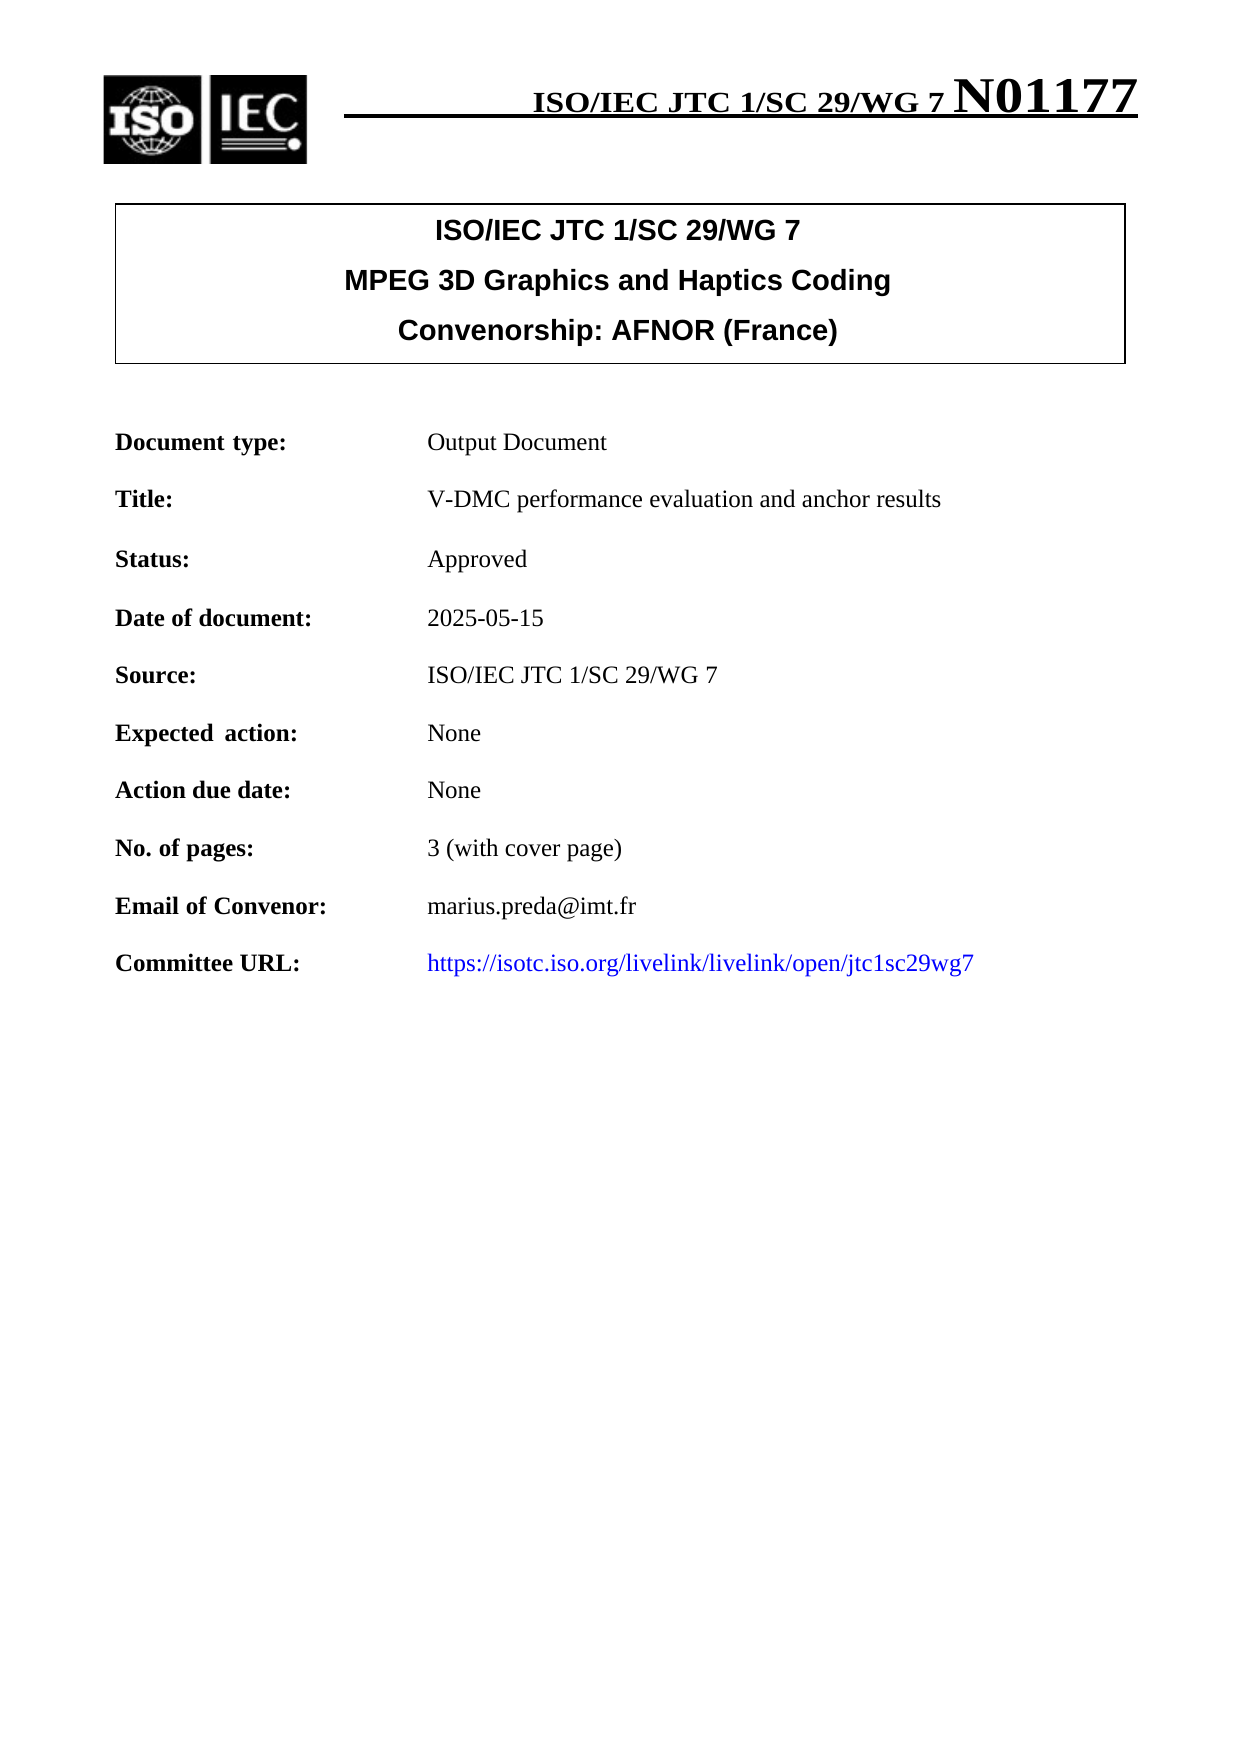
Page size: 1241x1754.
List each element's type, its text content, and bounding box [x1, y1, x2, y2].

text Source: ISO/IEC JTC 1/SC 29/WG 7 [115, 660, 1138, 689]
text Date of document: 2025-05-15 [115, 603, 1138, 632]
text Committee URL: https://isotc.iso.org/livelink/livelink/open/jtc1sc29wg7 [115, 948, 1138, 977]
text Email of Convenor: marius.preda@imt.fr [115, 891, 1138, 919]
subtitle Expected action: None [115, 718, 1138, 747]
text No. of pages: 2 (with cover page) [115, 833, 1138, 862]
picture [103, 75, 308, 164]
text Document type: Output Document [115, 427, 1138, 455]
subtitle Action due date: None [115, 776, 1138, 804]
text Status: Approved [115, 544, 1116, 573]
text Title: V-DMC performance evaluation and anchor results [115, 484, 1116, 513]
title ISO/IEC JTC 1/SC 29/WG 7 N01177 [228, 66, 1138, 123]
